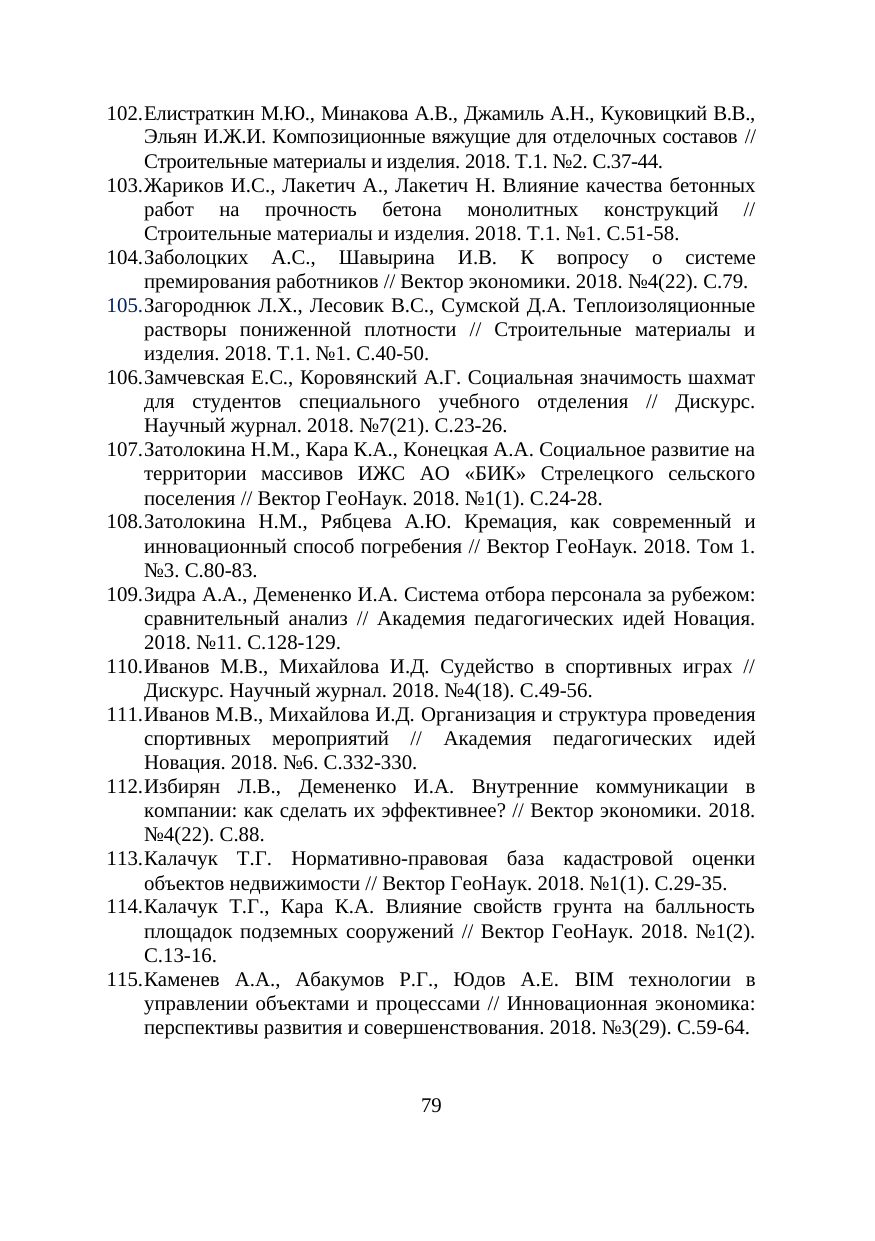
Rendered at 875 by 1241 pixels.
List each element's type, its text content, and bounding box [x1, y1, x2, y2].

list Иванов М.В., Михайлова И.Д. Организация и структура проведения спортивных мероприятий // Академия педагогических идей Новация. 2018. №6. С.332-330. [106, 702, 756, 774]
list Каменев А.А., Абакумов Р.Г., Юдов А.Е. BIM технологии в управлении объектами и процессами // Инновационная экономика: перспективы развития и совершенствования. 2018. №3(29). С.59-64. [106, 967, 756, 1039]
list Избирян Л.В., Демененко И.А. Внутренние коммуникации в компании: как сделать их эффективнее? // Вектор экономики. 2018. №4(22). С.88. [106, 774, 756, 846]
list Калачук Т.Г., Кара К.А. Влияние свойств грунта на балльность площадок подземных сооружений // Вектор ГеоНаук. 2018. №1(2). С.13-16. [106, 894, 756, 967]
list Замчевская Е.С., Коровянский А.Г. Социальная значимость шахмат для студентов специального учебного отделения // Дискурс. Научный журнал. 2018. №7(21). С.23-26. [106, 365, 756, 437]
list Затолокина Н.М., Рябцева А.Ю. Кремация, как современный и инновационный способ погребения // Вектор ГеоНаук. 2018. Том 1. №3. С.80-83. [106, 509, 756, 582]
list Калачук Т.Г. Нормативно-правовая база кадастровой оценки объектов недвижимости // Вектор ГеоНаук. 2018. №1(1). С.29-35. [106, 846, 756, 894]
list Заболоцких А.С., Шавырина И.В. К вопросу о системе премирования работников // Вектор экономики. 2018. №4(22). С.79. [106, 245, 756, 293]
list Затолокина Н.М., Кара К.А., Конецкая А.А. Социальное развитие на территории массивов ИЖС АО «БИК» Стрелецкого сельского поселения // Вектор ГеоНаук. 2018. №1(1). С.24-28. [106, 437, 756, 509]
list Зидра А.А., Демененко И.А. Система отбора персонала за рубежом: сравнительный анализ // Академия педагогических идей Новация. 2018. №11. С.128-129. [106, 582, 756, 654]
list Иванов М.В., Михайлова И.Д. Судейство в спортивных играх // Дискурс. Научный журнал. 2018. №4(18). С.49-56. [106, 654, 756, 702]
list Елистраткин М.Ю., Минакова А.В., Джамиль А.Н., Куковицкий В.В., Эльян И.Ж.И. Композиционные вяжущие для отделочных составов // Строительные материалы и изделия. 2018. Т.1. №2. С.37-44. [106, 100, 756, 173]
list Жариков И.С., Лакетич А., Лакетич Н. Влияние качества бетонных работ на прочность бетона монолитных конструкций // Строительные материалы и изделия. 2018. Т.1. №1. С.51-58. [106, 173, 756, 245]
list Загороднюк Л.Х., Лесовик В.С., Сумской Д.А. Теплоизоляционные растворы пониженной плотности // Строительные материалы и изделия. 2018. Т.1. №1. С.40-50. [106, 293, 756, 365]
